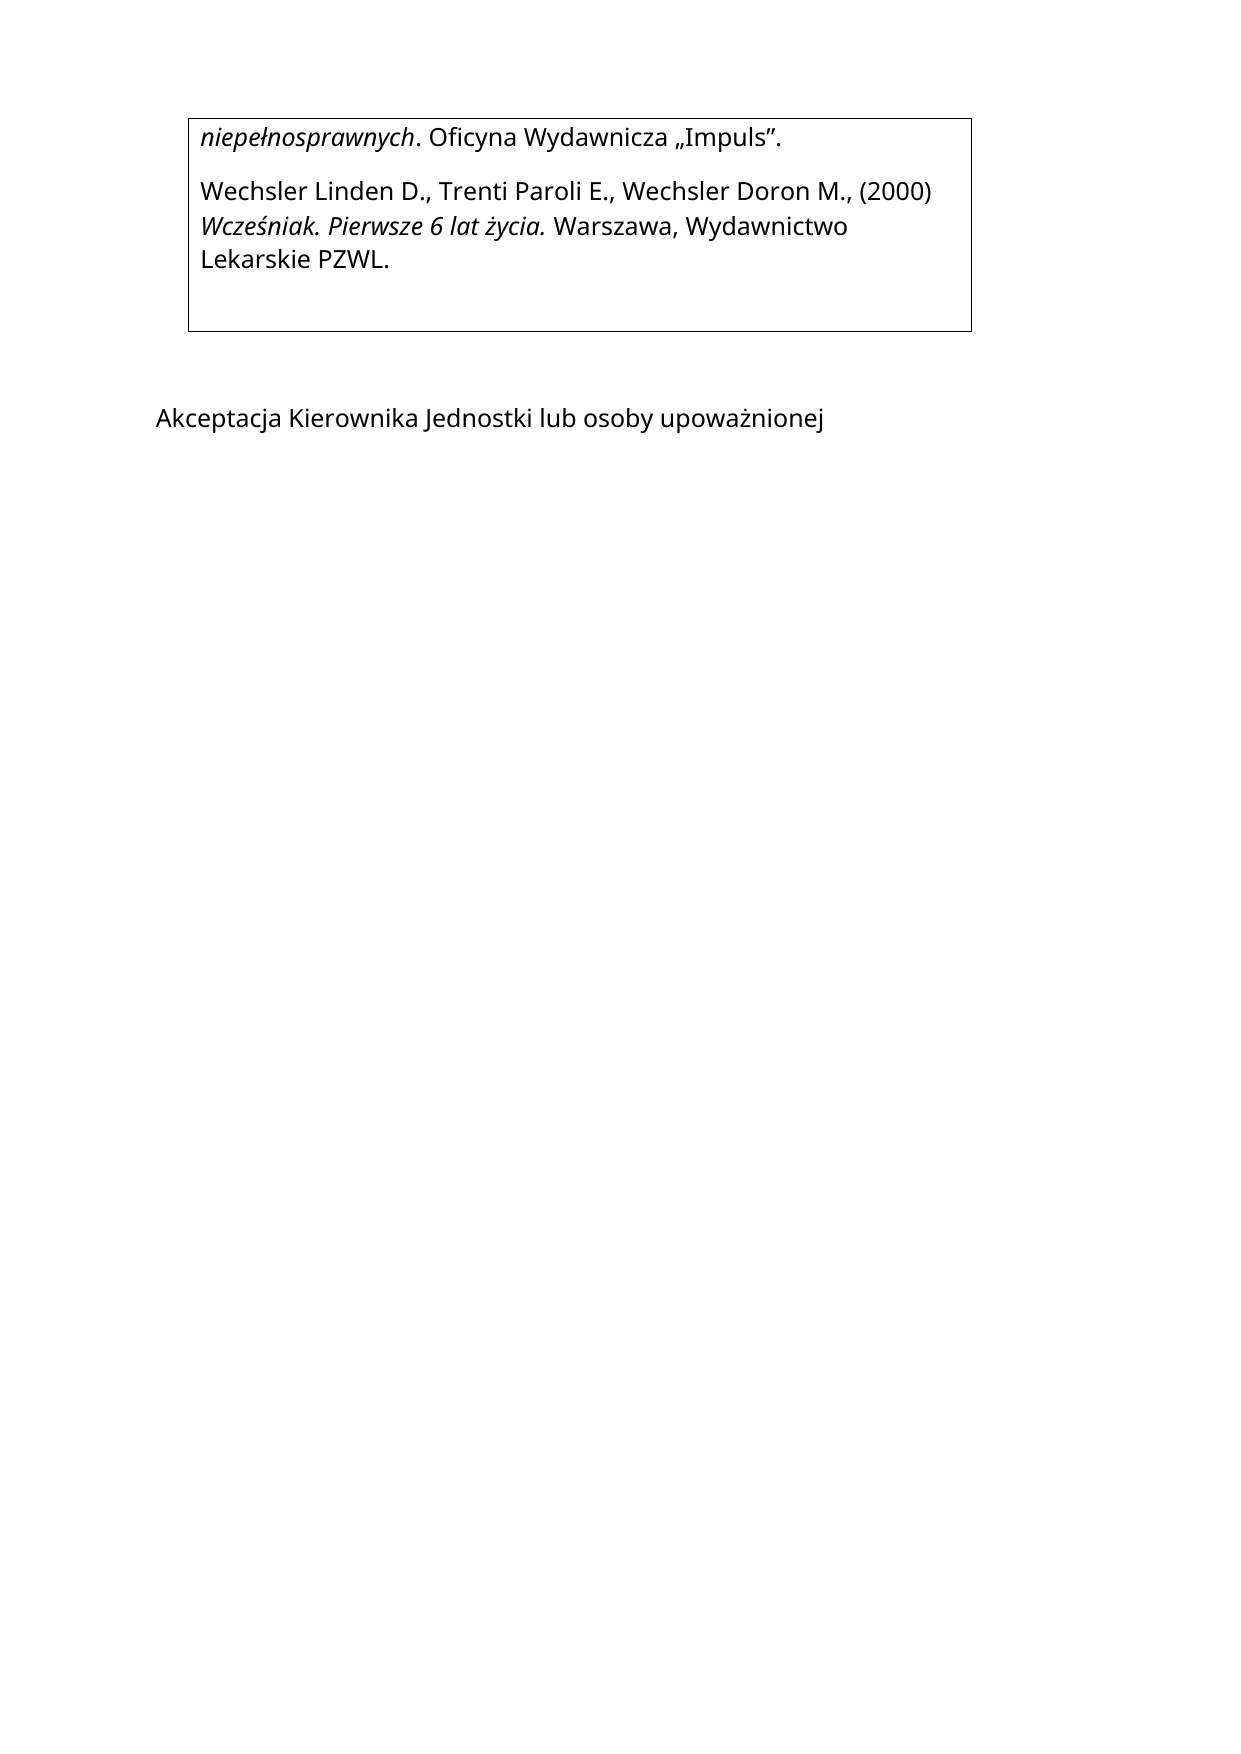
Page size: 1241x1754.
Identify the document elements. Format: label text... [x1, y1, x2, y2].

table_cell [189, 119, 971, 331]
text Akceptacja Kierownika Jednostki lub osoby upoważnionej [156, 400, 1122, 434]
